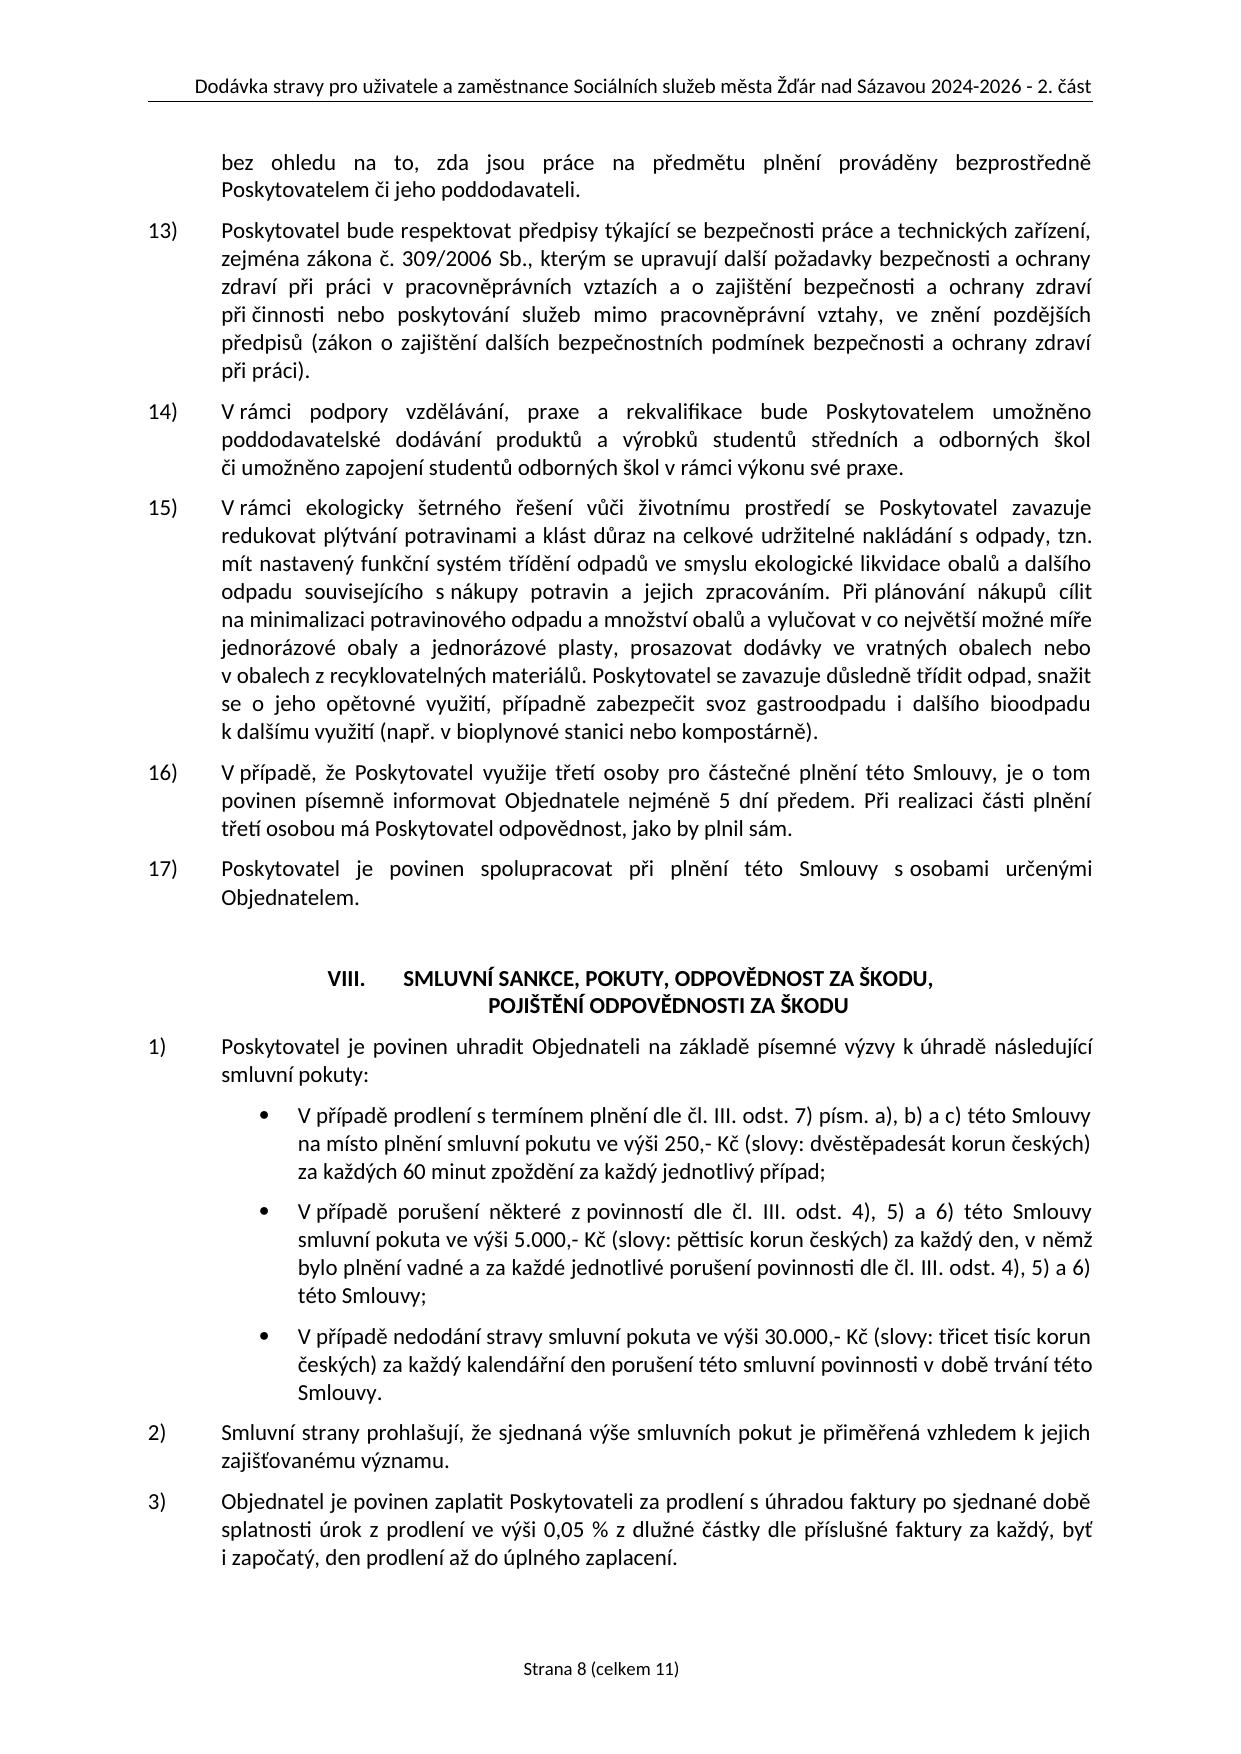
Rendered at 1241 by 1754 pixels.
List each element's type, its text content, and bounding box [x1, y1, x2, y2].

list V rámci ekologicky šetrného řešení vůči životnímu prostředí se Poskytovatel zavazuje redukovat plýtvání potravinami a klást důraz na celkové udržitelné nakládání s odpady, tzn. mít nastavený funkční systém třídění odpadů ve smyslu ekologické likvidace obalů a dalšího odpadu souvisejícího s nákupy potravin a jejich zpracováním. Při plánování nákupů cílit na minimalizaci potravinového odpadu a množství obalů a vylučovat v co největší možné míře jednorázové obaly a jednorázové plasty, prosazovat dodávky ve vratných obalech nebo v obalech z recyklovatelných materiálů. Poskytovatel se zavazuje důsledně třídit odpad, snažit se o jeho opětovné využití, případně zabezpečit svoz gastroodpadu i dalšího bioodpadu k dalšímu využití (např. v bioplynové stanici nebo kompostárně). [148, 493, 1093, 746]
list V případě prodlení s termínem plnění dle čl. III. odst. 7) písm. a), b) a c) této Smlouvy na místo plnění smluvní pokutu ve výši 250,- Kč (slovy: dvěstěpadesát korun českých) za každých 60 minut zpoždění za každý jednotlivý případ; [260, 1101, 1093, 1185]
list Smluvní strany prohlašují, že sjednaná výše smluvních pokut je přiměřená vzhledem k jejich zajišťovanému významu. [148, 1418, 1093, 1474]
subtitle Smluvní sankce, pokuty, odpovědnost za škodu, pojištění odpovědnosti za škodu [207, 964, 1093, 1020]
list V případě, že Poskytovatel využije třetí osoby pro částečné plnění této Smlouvy, je o tom povinen písemně informovat Objednatele nejméně 5 dní předem. Při realizaci části plnění třetí osobou má Poskytovatel odpovědnost, jako by plnil sám. [148, 758, 1093, 842]
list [148, 148, 1093, 204]
list V rámci podpory vzdělávání, praxe a rekvalifikace bude Poskytovatelem umožněno poddodavatelské dodávání produktů a výrobků studentů středních a odborných škol či umožněno zapojení studentů odborných škol v rámci výkonu své praxe. [148, 397, 1093, 481]
list Poskytovatel je povinen uhradit Objednateli na základě písemné výzvy k úhradě následující smluvní pokuty: [148, 1032, 1093, 1088]
list Poskytovatel je povinen spolupracovat při plnění této Smlouvy s osobami určenými Objednatelem. [148, 854, 1093, 911]
list Poskytovatel bude respektovat předpisy týkající se bezpečnosti práce a technických zařízení, zejména zákona č. 309/2006 Sb., kterým se upravují další požadavky bezpečnosti a ochrany zdraví při práci v pracovněprávních vztazích a o zajištění bezpečnosti a ochrany zdraví při činnosti nebo poskytování služeb mimo pracovněprávní vztahy, ve znění pozdějších předpisů (zákon o zajištění dalších bezpečnostních podmínek bezpečnosti a ochrany zdraví při práci). [148, 216, 1093, 384]
list V případě porušení některé z povinností dle čl. III. odst. 4), 5) a 6) této Smlouvy smluvní pokuta ve výši 5.000,- Kč (slovy: pěttisíc korun českých) za každý den, v němž bylo plnění vadné a za každé jednotlivé porušení povinnosti dle čl. III. odst. 4), 5) a 6) této Smlouvy; [260, 1197, 1093, 1309]
list V případě nedodání stravy smluvní pokuta ve výši 30.000,- Kč (slovy: třicet tisíc korun českých) za každý kalendářní den porušení této smluvní povinnosti v době trvání této Smlouvy. [260, 1322, 1093, 1406]
list Objednatel je povinen zaplatit Poskytovateli za prodlení s úhradou faktury po sjednané době splatnosti úrok z prodlení ve výši 0,05 % z dlužné částky dle příslušné faktury za každý, byť i započatý, den prodlení až do úplného zaplacení. [148, 1487, 1093, 1571]
